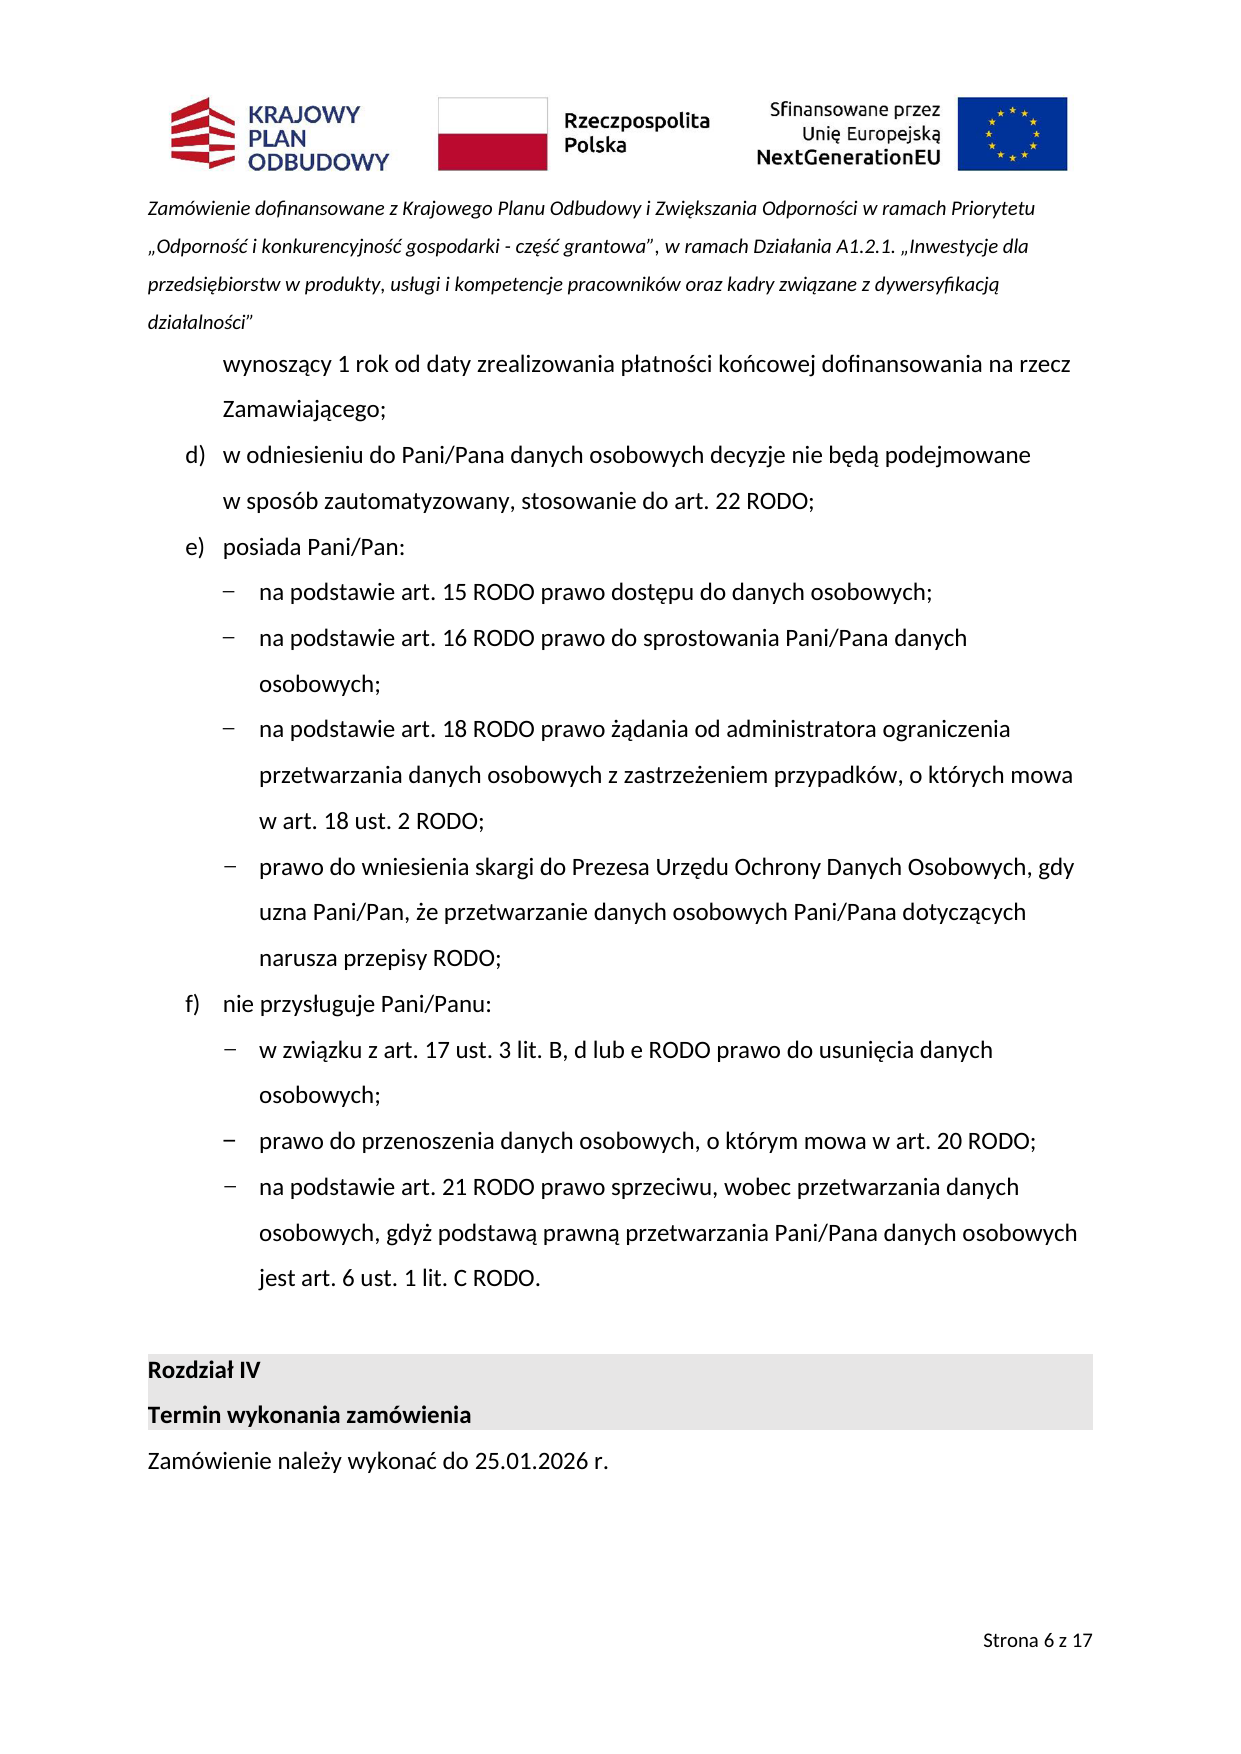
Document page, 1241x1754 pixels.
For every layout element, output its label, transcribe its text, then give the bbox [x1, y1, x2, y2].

list na podstawie art. 16 RODO prawo do sprostowania Pani/Pana danych osobowych; [221, 622, 1093, 698]
text Zamówienie należy wykonać do 25.01.2026 r. [148, 1445, 1093, 1476]
text Termin wykonania zamówienia [148, 1399, 1093, 1430]
list posiada Pani/Pan: [185, 531, 1093, 561]
text Rozdział IV [148, 1354, 1093, 1384]
list prawo do przenoszenia danych osobowych, o którym mowa w art. 20 RODO; [221, 1125, 1093, 1156]
list na podstawie art. 18 RODO prawo żądania od administratora ograniczenia przetwarzania danych osobowych z zastrzeżeniem przypadków, o których mowa w art. 18 ust. 2 RODO; [221, 714, 1093, 836]
list w odniesieniu do Pani/Pana danych osobowych decyzje nie będą podejmowane w sposób zautomatyzowany, stosowanie do art. 22 RODO; [185, 439, 1093, 516]
list na podstawie art. 15 RODO prawo dostępu do danych osobowych; [221, 576, 1093, 607]
list w związku z art. 17 ust. 3 lit. B, d lub e RODO prawo do usunięcia danych osobowych; [221, 1034, 1093, 1110]
list prawo do wniesienia skargi do Prezesa Urzędu Ochrony Danych Osobowych, gdy uzna Pani/Pan, że przetwarzanie danych osobowych Pani/Pana dotyczących narusza przepisy RODO; [221, 851, 1093, 973]
picture [147, 73, 1093, 195]
list na podstawie art. 21 RODO prawo sprzeciwu, wobec przetwarzania danych osobowych, gdyż podstawą prawną przetwarzania Pani/Pana danych osobowych jest art. 6 ust. 1 lit. C RODO. [221, 1171, 1093, 1293]
list nie przysługuje Pani/Panu: [185, 988, 1093, 1018]
